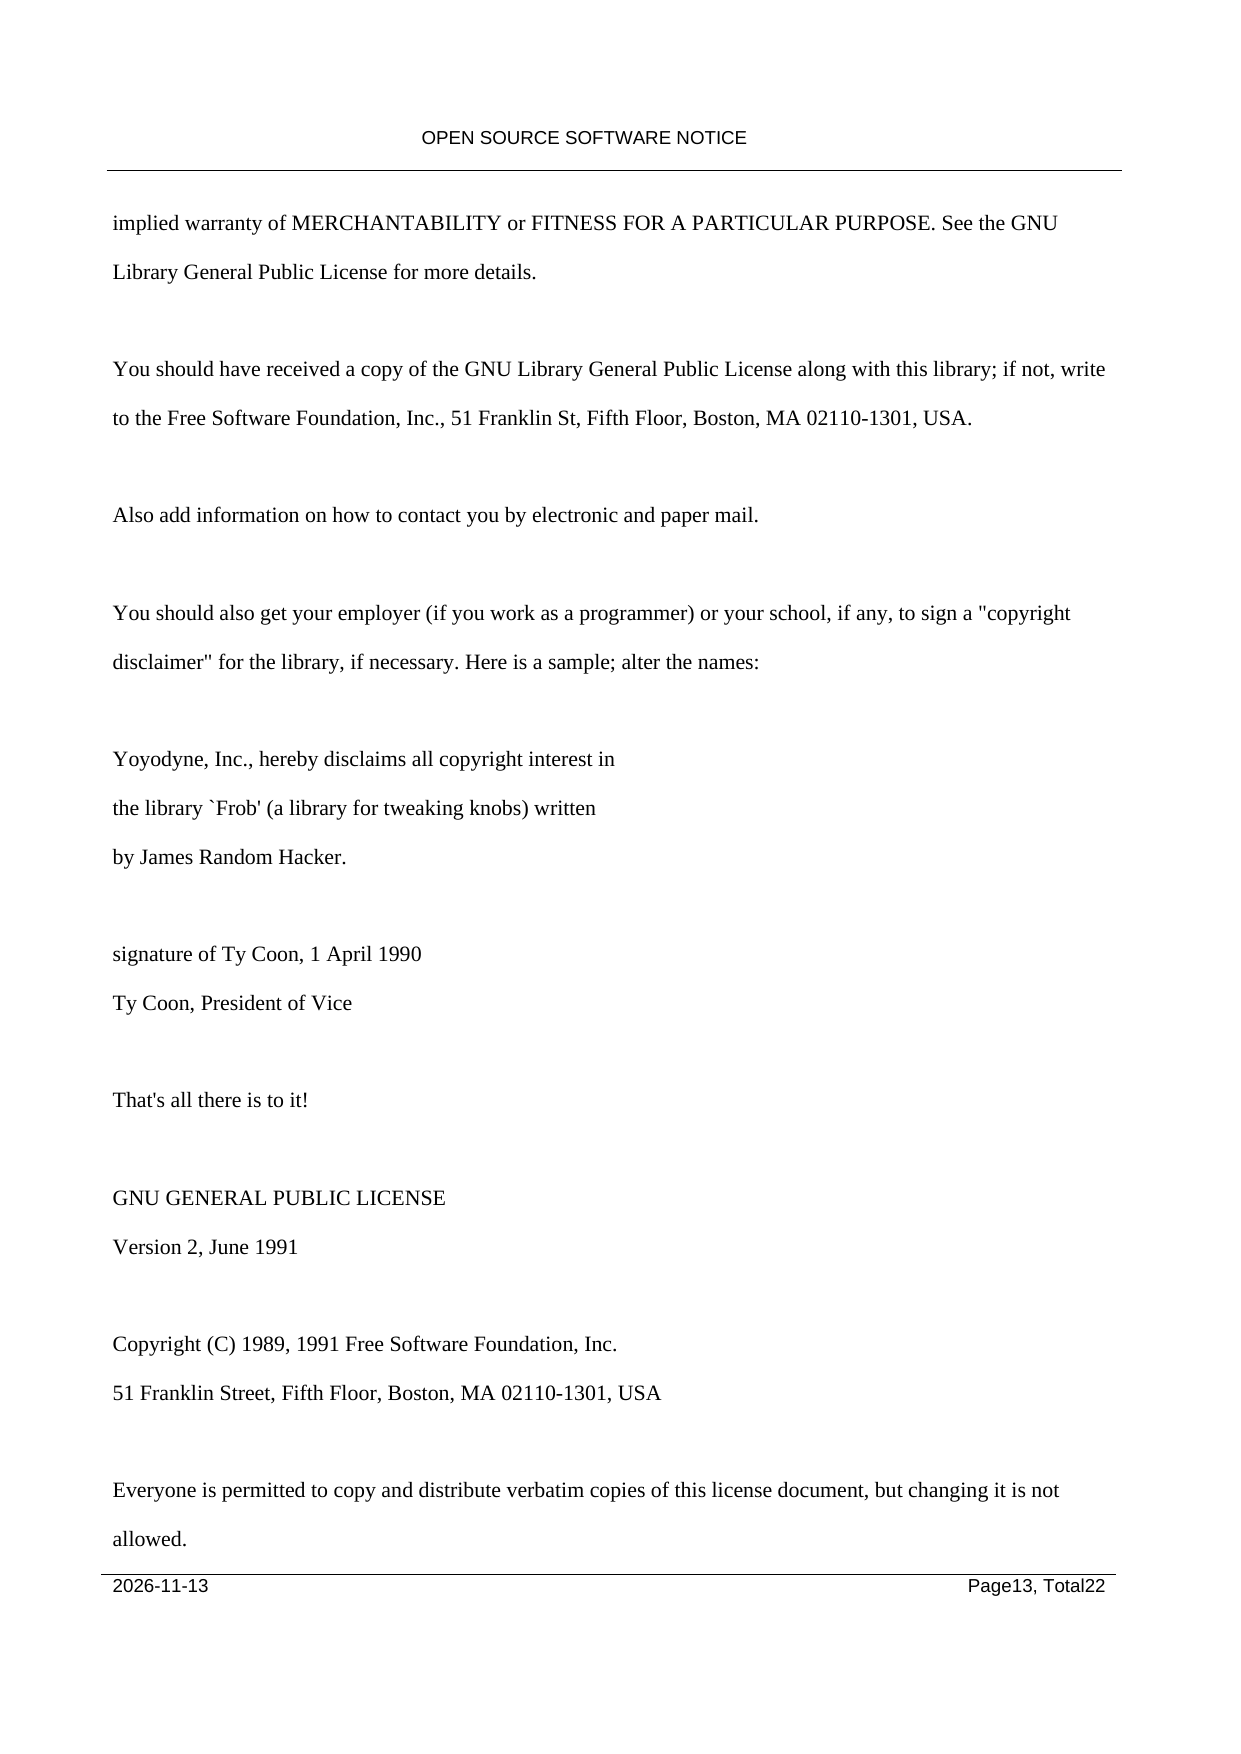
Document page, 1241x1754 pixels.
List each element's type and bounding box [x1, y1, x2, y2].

text [112, 206, 1128, 1555]
